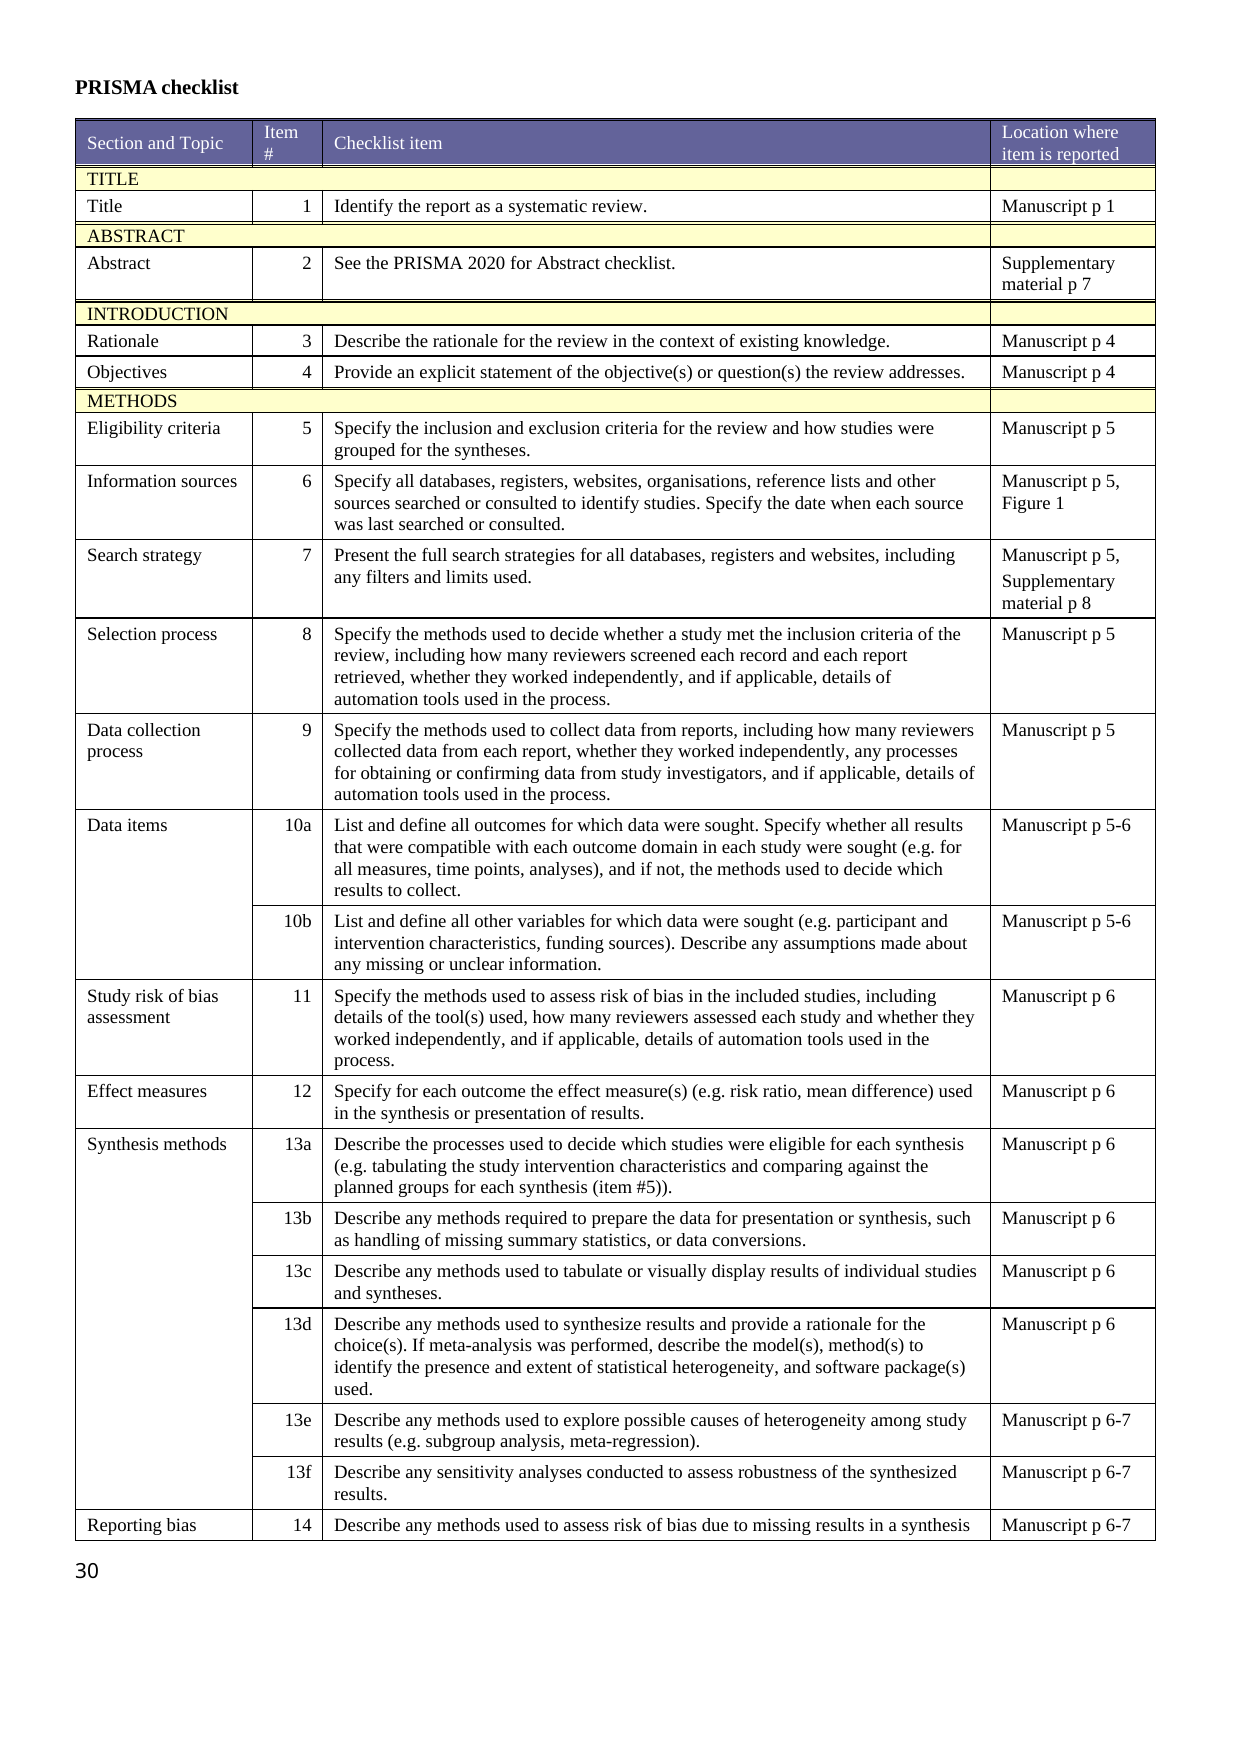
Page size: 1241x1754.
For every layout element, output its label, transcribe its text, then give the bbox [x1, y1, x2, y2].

table_cell [991, 168, 1155, 190]
table_cell ABSTRACT [76, 225, 990, 246]
table_cell 4 [253, 357, 322, 387]
table_cell Data collection process [76, 714, 252, 809]
table_cell INTRODUCTION [76, 303, 990, 324]
table_cell Describe any sensitivity analyses conducted to assess robustness of the synthesized results. [323, 1457, 990, 1508]
table_cell Manuscript p 6-7 [991, 1404, 1155, 1456]
table_cell 11 [253, 980, 322, 1075]
table_cell 6 [253, 466, 322, 539]
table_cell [323, 1510, 990, 1540]
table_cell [76, 1510, 252, 1540]
table_cell TITLE [76, 168, 990, 190]
table_cell 10a [253, 810, 322, 905]
table_cell Synthesis methods [76, 1129, 252, 1508]
table_cell Manuscript p 4 [991, 357, 1155, 387]
table_cell 5 [253, 413, 322, 464]
table_cell Specify the methods used to assess risk of bias in the included studies, including details of the tool(s) used, how many reviewers assessed each study and whether they worked independently, and if applicable, details of automation tools used in the process. [323, 980, 990, 1075]
table_cell Supplementary material p 7 [991, 248, 1155, 299]
table_cell Manuscript p 5, Figure 1 [991, 466, 1155, 539]
table_cell Manuscript p 6 [991, 1309, 1155, 1403]
table_cell Specify the inclusion and exclusion criteria for the review and how studies were grouped for the syntheses. [323, 413, 990, 464]
table_cell 13c [253, 1256, 322, 1307]
table_cell [991, 303, 1155, 324]
table_cell Present the full search strategies for all databases, registers and websites, including any filters and limits used. [323, 540, 990, 617]
table_cell 10b [253, 906, 322, 979]
table_cell [991, 390, 1155, 412]
table_cell Manuscript p 6 [991, 1256, 1155, 1307]
table_cell Specify the methods used to collect data from reports, including how many reviewers collected data from each report, whether they worked independently, any processes for obtaining or confirming data from study investigators, and if applicable, details of automation tools used in the process. [323, 714, 990, 809]
table_cell Selection process [76, 619, 252, 713]
table_cell Manuscript p 4 [991, 326, 1155, 355]
table_cell Manuscript p 6 [991, 980, 1155, 1075]
table_cell Describe the processes used to decide which studies were eligible for each synthesis (e.g. tabulating the study intervention characteristics and comparing against the planned groups for each synthesis (item #5)). [323, 1129, 990, 1202]
table_cell Manuscript p 6 [991, 1076, 1155, 1128]
table_cell Identify the report as a systematic review. [323, 191, 990, 221]
table_cell Manuscript p 5 [991, 714, 1155, 809]
table_cell 14 [253, 1510, 322, 1540]
table_cell 13f [253, 1457, 322, 1508]
table_cell Manuscript p 5-6 [991, 906, 1155, 979]
table_cell Specify the methods used to decide whether a study met the inclusion criteria of the review, including how many reviewers screened each record and each report retrieved, whether they worked independently, and if applicable, details of automation tools used in the process. [323, 619, 990, 713]
table_cell Eligibility criteria [76, 413, 252, 464]
table_cell Specify for each outcome the effect measure(s) (e.g. risk ratio, mean difference) used in the synthesis or presentation of results. [323, 1076, 990, 1128]
table_cell 13b [253, 1203, 322, 1254]
table_cell Manuscript p 5 [991, 413, 1155, 464]
table_cell 9 [253, 714, 322, 809]
table_cell 13e [253, 1404, 322, 1456]
table_cell Describe the rationale for the review in the context of existing knowledge. [323, 326, 990, 355]
table_cell List and define all other variables for which data were sought (e.g. participant and intervention characteristics, funding sources). Describe any assumptions made about any missing or unclear information. [323, 906, 990, 979]
table_header Section and Topic [76, 121, 252, 164]
table_cell METHODS [76, 390, 990, 412]
table_cell Describe any methods required to prepare the data for presentation or synthesis, such as handling of missing summary statistics, or data conversions. [323, 1203, 990, 1254]
table_cell Search strategy [76, 540, 252, 617]
table_cell Title [76, 191, 252, 221]
table_cell Specify all databases, registers, websites, organisations, reference lists and other sources searched or consulted to identify studies. Specify the date when each source was last searched or consulted. [323, 466, 990, 539]
table_cell Abstract [76, 248, 252, 299]
table_cell 13a [253, 1129, 322, 1202]
table_cell Rationale [76, 326, 252, 355]
table_cell Describe any methods used to tabulate or visually display results of individual studies and syntheses. [323, 1256, 990, 1307]
table_cell 1 [253, 191, 322, 221]
table_cell 3 [253, 326, 322, 355]
table_header Location where item is reported [991, 121, 1155, 164]
table_cell Manuscript p 6-7 [991, 1510, 1155, 1540]
table_cell List and define all outcomes for which data were sought. Specify whether all results that were compatible with each outcome domain in each study were sought (e.g. for all measures, time points, analyses), and if not, the methods used to decide which results to collect. [323, 810, 990, 905]
table_cell 2 [253, 248, 322, 299]
table_cell Describe any methods used to explore possible causes of heterogeneity among study results (e.g. subgroup analysis, meta-regression). [323, 1404, 990, 1456]
table_cell 12 [253, 1076, 322, 1128]
table_cell Objectives [76, 357, 252, 387]
table_cell Manuscript p 5-6 [991, 810, 1155, 905]
table_cell Manuscript p 6-7 [991, 1457, 1155, 1508]
table_cell 13d [253, 1309, 322, 1403]
table_cell Manuscript p 5 [991, 619, 1155, 713]
table_cell 8 [253, 619, 322, 713]
table_cell Manuscript p 1 [991, 191, 1155, 221]
table_cell Manuscript p 5, Supplementary material p 8 [991, 540, 1155, 617]
table_cell [991, 225, 1155, 246]
table_cell Effect measures [76, 1076, 252, 1128]
table_cell Study risk of bias assessment [76, 980, 252, 1075]
table_cell Manuscript p 6 [991, 1129, 1155, 1202]
table_cell Manuscript p 6 [991, 1203, 1155, 1254]
text PRISMA checklist [75, 75, 1165, 99]
table_cell 7 [253, 540, 322, 617]
table_header Item # [253, 121, 322, 164]
table_cell Provide an explicit statement of the objective(s) or question(s) the review addresses. [323, 357, 990, 387]
table_header Checklist item [323, 121, 990, 164]
table_cell Information sources [76, 466, 252, 539]
table_cell Data items [76, 810, 252, 979]
table_cell Describe any methods used to synthesize results and provide a rationale for the choice(s). If meta-analysis was performed, describe the model(s), method(s) to identify the presence and extent of statistical heterogeneity, and software package(s) used. [323, 1309, 990, 1403]
table_cell See the PRISMA 2020 for Abstract checklist. [323, 248, 990, 299]
